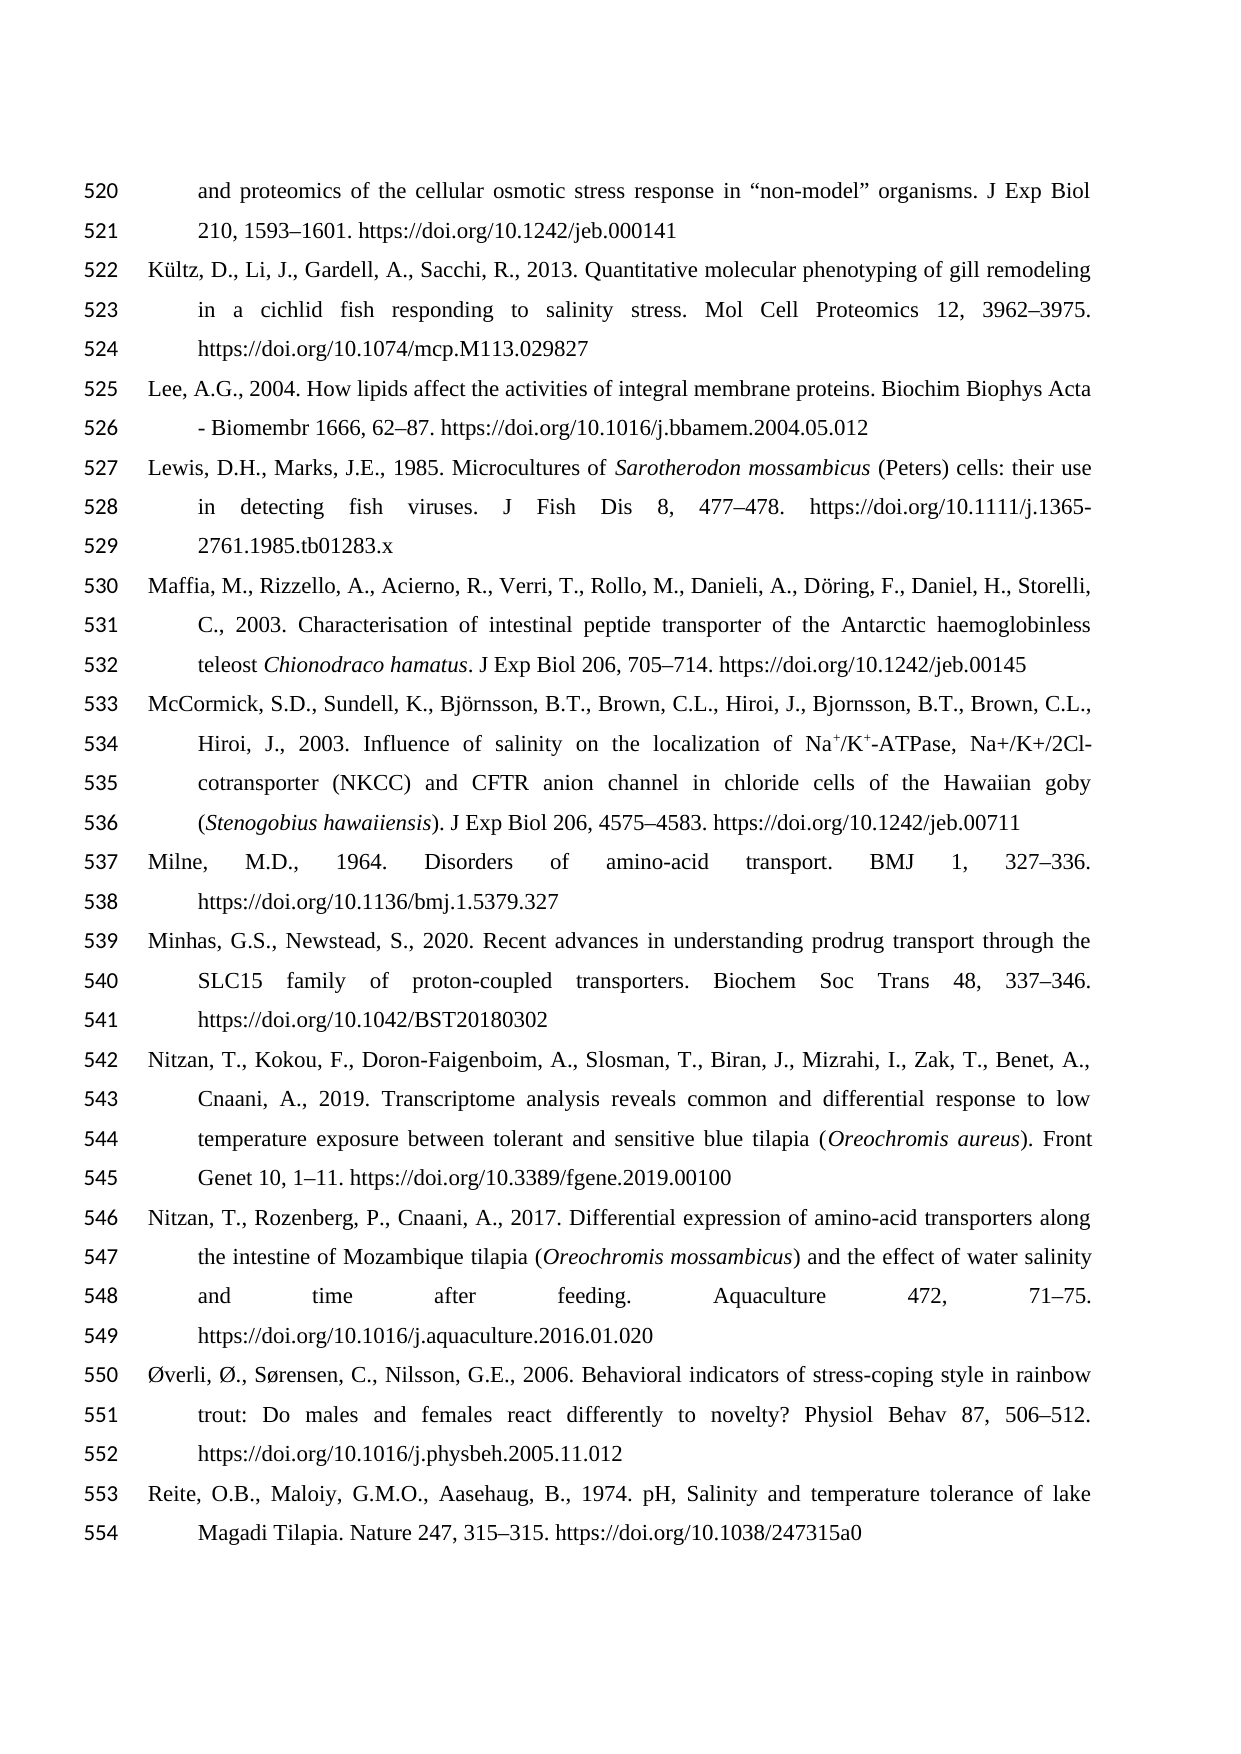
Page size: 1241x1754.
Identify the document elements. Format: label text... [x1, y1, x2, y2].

text Reite, O.B., Maloiy, G.M.O., Aasehaug, B., 1974. pH, Salinity and temperature tolerance of lake Magadi Tilapia. Nature 247, 315–315. https://doi.org/10.1038/247315a0 [148, 1480, 1092, 1546]
text Milne, M.D., 1964. Disorders of amino-acid transport. BMJ 1, 327–336. https://doi.org/10.1136/bmj.1.5379.327 [148, 848, 1092, 914]
text Nitzan, T., Kokou, F., Doron-Faigenboim, A., Slosman, T., Biran, J., Mizrahi, I., Zak, T., Benet, A., Cnaani, A., 2019. Transcriptome analysis reveals common and differential response to low temperature exposure between tolerant and sensitive blue tilapia (Oreochromis aureus). Front Genet 10, 1–11. https://doi.org/10.3389/fgene.2019.00100 [148, 1046, 1092, 1191]
text Maffia, M., Rizzello, A., Acierno, R., Verri, T., Rollo, M., Danieli, A., Döring, F., Daniel, H., Storelli, C., 2003. Characterisation of intestinal peptide transporter of the Antarctic haemoglobinless teleost Chionodraco hamatus. J Exp Biol 206, 705–714. https://doi.org/10.1242/jeb.00145 [148, 572, 1092, 677]
text Nitzan, T., Rozenberg, P., Cnaani, A., 2017. Differential expression of amino-acid transporters along the intestine of Mozambique tilapia (Oreochromis mossambicus) and the effect of water salinity and time after feeding. Aquaculture 472, 71–75. https://doi.org/10.1016/j.aquaculture.2016.01.020 [148, 1204, 1092, 1348]
text Lee, A.G., 2004. How lipids affect the activities of integral membrane proteins. Biochim Biophys Acta - Biomembr 1666, 62–87. https://doi.org/10.1016/j.bbamem.2004.05.012 [148, 374, 1092, 440]
text Minhas, G.S., Newstead, S., 2020. Recent advances in understanding prodrug transport through the SLC15 family of proton-coupled transporters. Biochem Soc Trans 48, 337–346. https://doi.org/10.1042/BST20180302 [148, 927, 1092, 1033]
text Kültz, D., Li, J., Gardell, A., Sacchi, R., 2013. Quantitative molecular phenotyping of gill remodeling in a cichlid fish responding to salinity stress. Mol Cell Proteomics 12, 3962–3975. https://doi.org/10.1074/mcp.M113.029827 [148, 256, 1092, 361]
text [148, 177, 1092, 243]
text Lewis, D.H., Marks, J.E., 1985. Microcultures of Sarotherodon mossambicus (Peters) cells: their use in detecting fish viruses. J Fish Dis 8, 477–478. https://doi.org/10.1111/j.1365-2761.1985.tb01283.x [148, 453, 1092, 559]
text Øverli, Ø., Sørensen, C., Nilsson, G.E., 2006. Behavioral indicators of stress-coping style in rainbow trout: Do males and females react differently to novelty? Physiol Behav 87, 506–512. https://doi.org/10.1016/j.physbeh.2005.11.012 [148, 1362, 1092, 1467]
text McCormick, S.D., Sundell, K., Björnsson, B.T., Brown, C.L., Hiroi, J., Bjornsson, B.T., Brown, C.L., Hiroi, J., 2003. Influence of salinity on the localization of Na+/K+-ATPase, Na+/K+/2Cl- cotransporter (NKCC) and CFTR anion channel in chloride cells of the Hawaiian goby (Stenogobius hawaiiensis). J Exp Biol 206, 4575–4583. https://doi.org/10.1242/jeb.00711 [148, 690, 1092, 835]
